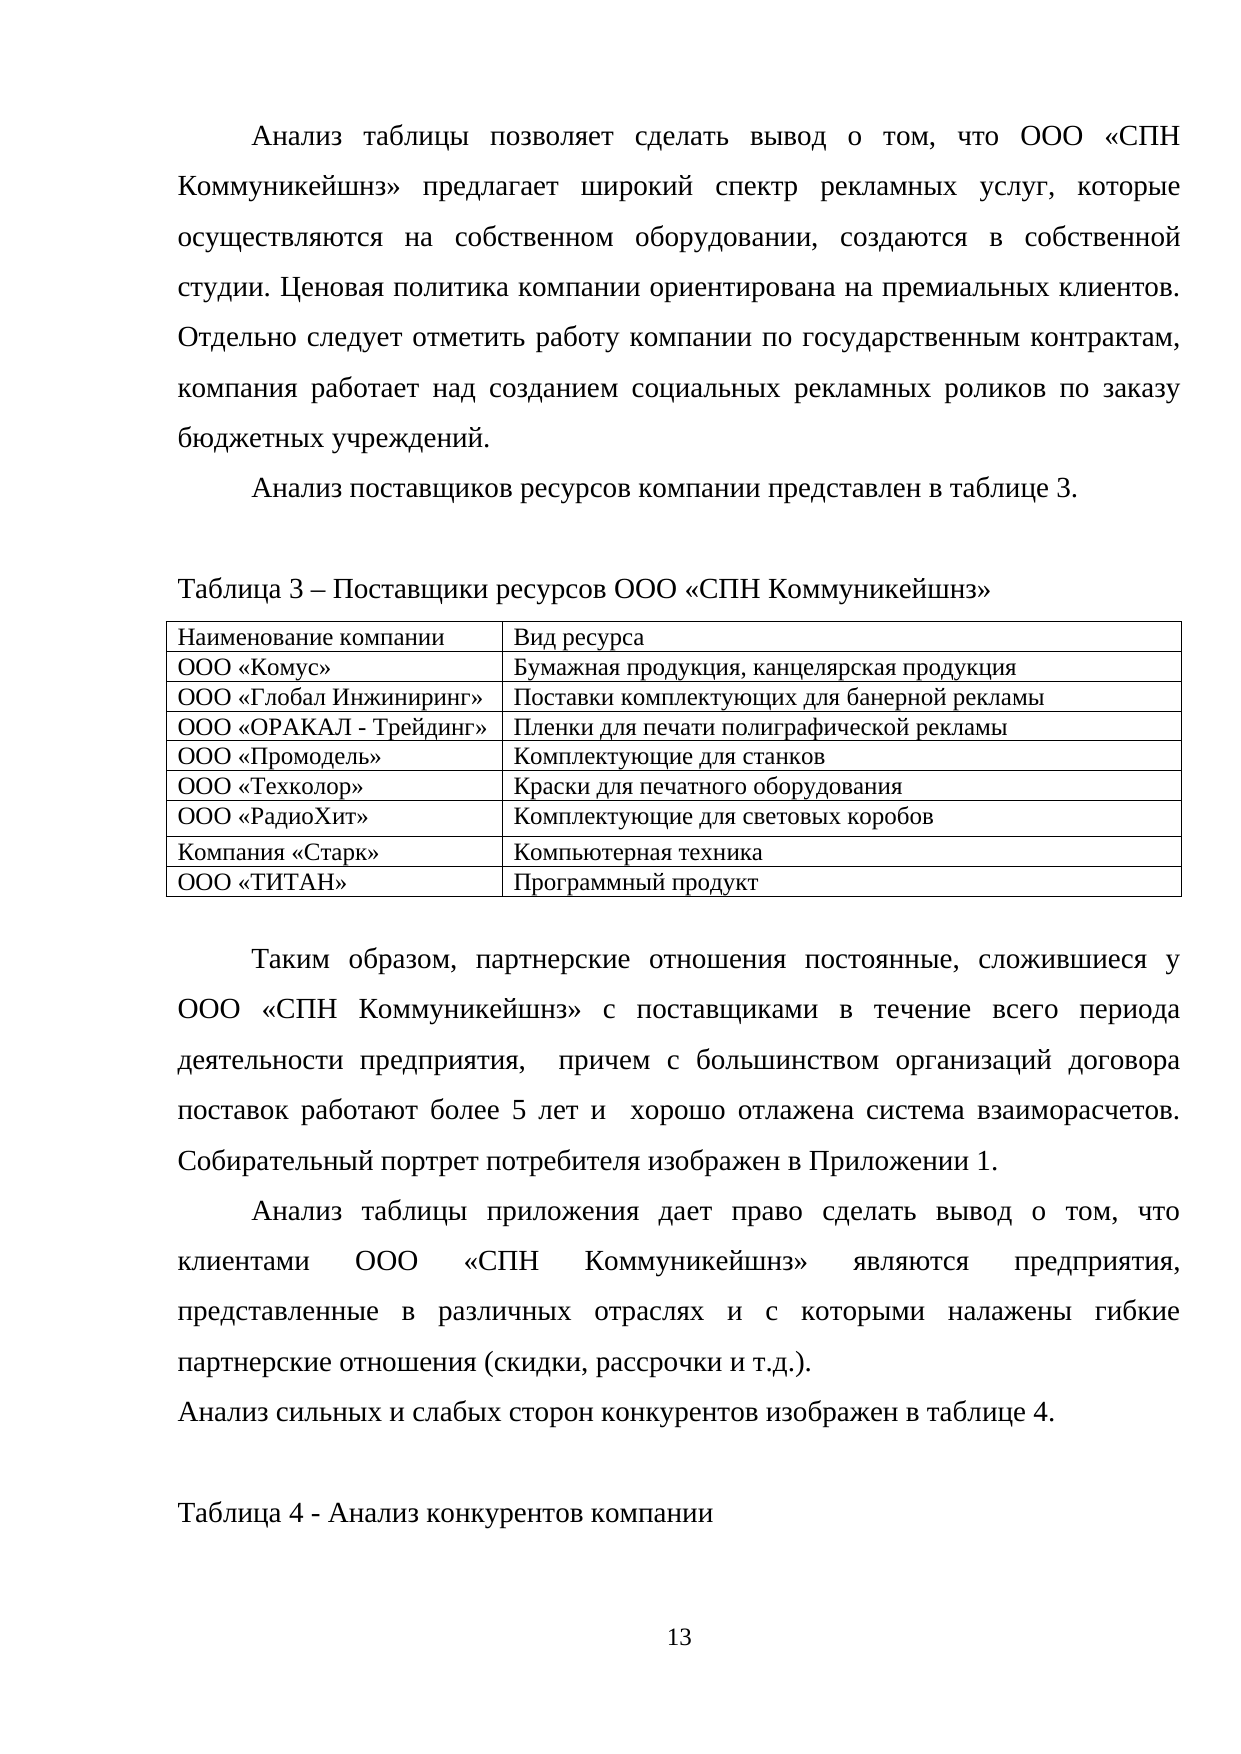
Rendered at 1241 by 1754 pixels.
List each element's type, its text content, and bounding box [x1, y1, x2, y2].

table_cell ООО «Комус» [167, 652, 502, 681]
table_cell Компания «Старк» [167, 837, 502, 866]
table_cell Комплектующие для световых коробов [503, 801, 1181, 836]
table_header Наименование компании [167, 622, 502, 651]
text Таблица 3 – Поставщики ресурсов ООО «СПН Коммуникейшнз» [177, 571, 1181, 604]
text Таким образом, партнерские отношения постоянные, сложившиеся у ООО «СПН Коммуникейшнз» с поставщиками в течение всего периода деятельности предприятия, причем с большинством организаций договора поставок работают более 5 лет и хорошо отлажена система взаиморасчетов. Собирательный портрет потребителя изображен в Приложении 1. [177, 941, 1181, 1176]
text Таблица 4 - Анализ конкурентов компании [177, 1495, 1181, 1528]
table_cell ООО «ОРАКАЛ - Трейдинг» [167, 712, 502, 740]
table_header Вид ресурса [503, 622, 1181, 651]
table_cell ООО «Промодель» [167, 741, 502, 770]
table_cell ООО «ТИТАН» [167, 867, 502, 896]
table_cell Компьютерная техника [503, 837, 1181, 866]
table_cell Пленки для печати полиграфической рекламы [503, 712, 1181, 740]
table_cell ООО «РадиоХит» [167, 801, 502, 836]
table_cell Программный продукт [503, 867, 1181, 896]
table_cell ООО «Глобал Инжиниринг» [167, 682, 502, 711]
table_cell Бумажная продукция, канцелярская продукция [503, 652, 1181, 681]
text Анализ сильных и слабых сторон конкурентов изображен в таблице 4. [177, 1394, 1181, 1428]
table_cell Комплектующие для станков [503, 741, 1181, 770]
table_cell Краски для печатного оборудования [503, 771, 1181, 800]
table_cell ООО «Техколор» [167, 771, 502, 800]
table_cell Поставки комплектующих для банерной рекламы [503, 682, 1181, 711]
text Анализ таблицы позволяет сделать вывод о том, что ООО «СПН Коммуникейшнз» предлагает широкий спектр рекламных услуг, которые осуществляются на собственном оборудовании, создаются в собственной студии. Ценовая политика компании ориентирована на премиальных клиентов. Отдельно следует отметить работу компании по государственным контрактам, компания работает над созданием социальных рекламных роликов по заказу бюджетных учреждений. [177, 118, 1181, 453]
text Анализ таблицы приложения дает право сделать вывод о том, что клиентами ООО «СПН Коммуникейшнз» являются предприятия, представленные в различных отраслях и с которыми налажены гибкие партнерские отношения (скидки, рассрочки и т.д.). [177, 1193, 1181, 1377]
text Анализ поставщиков ресурсов компании представлен в таблице 3. [177, 470, 1181, 504]
